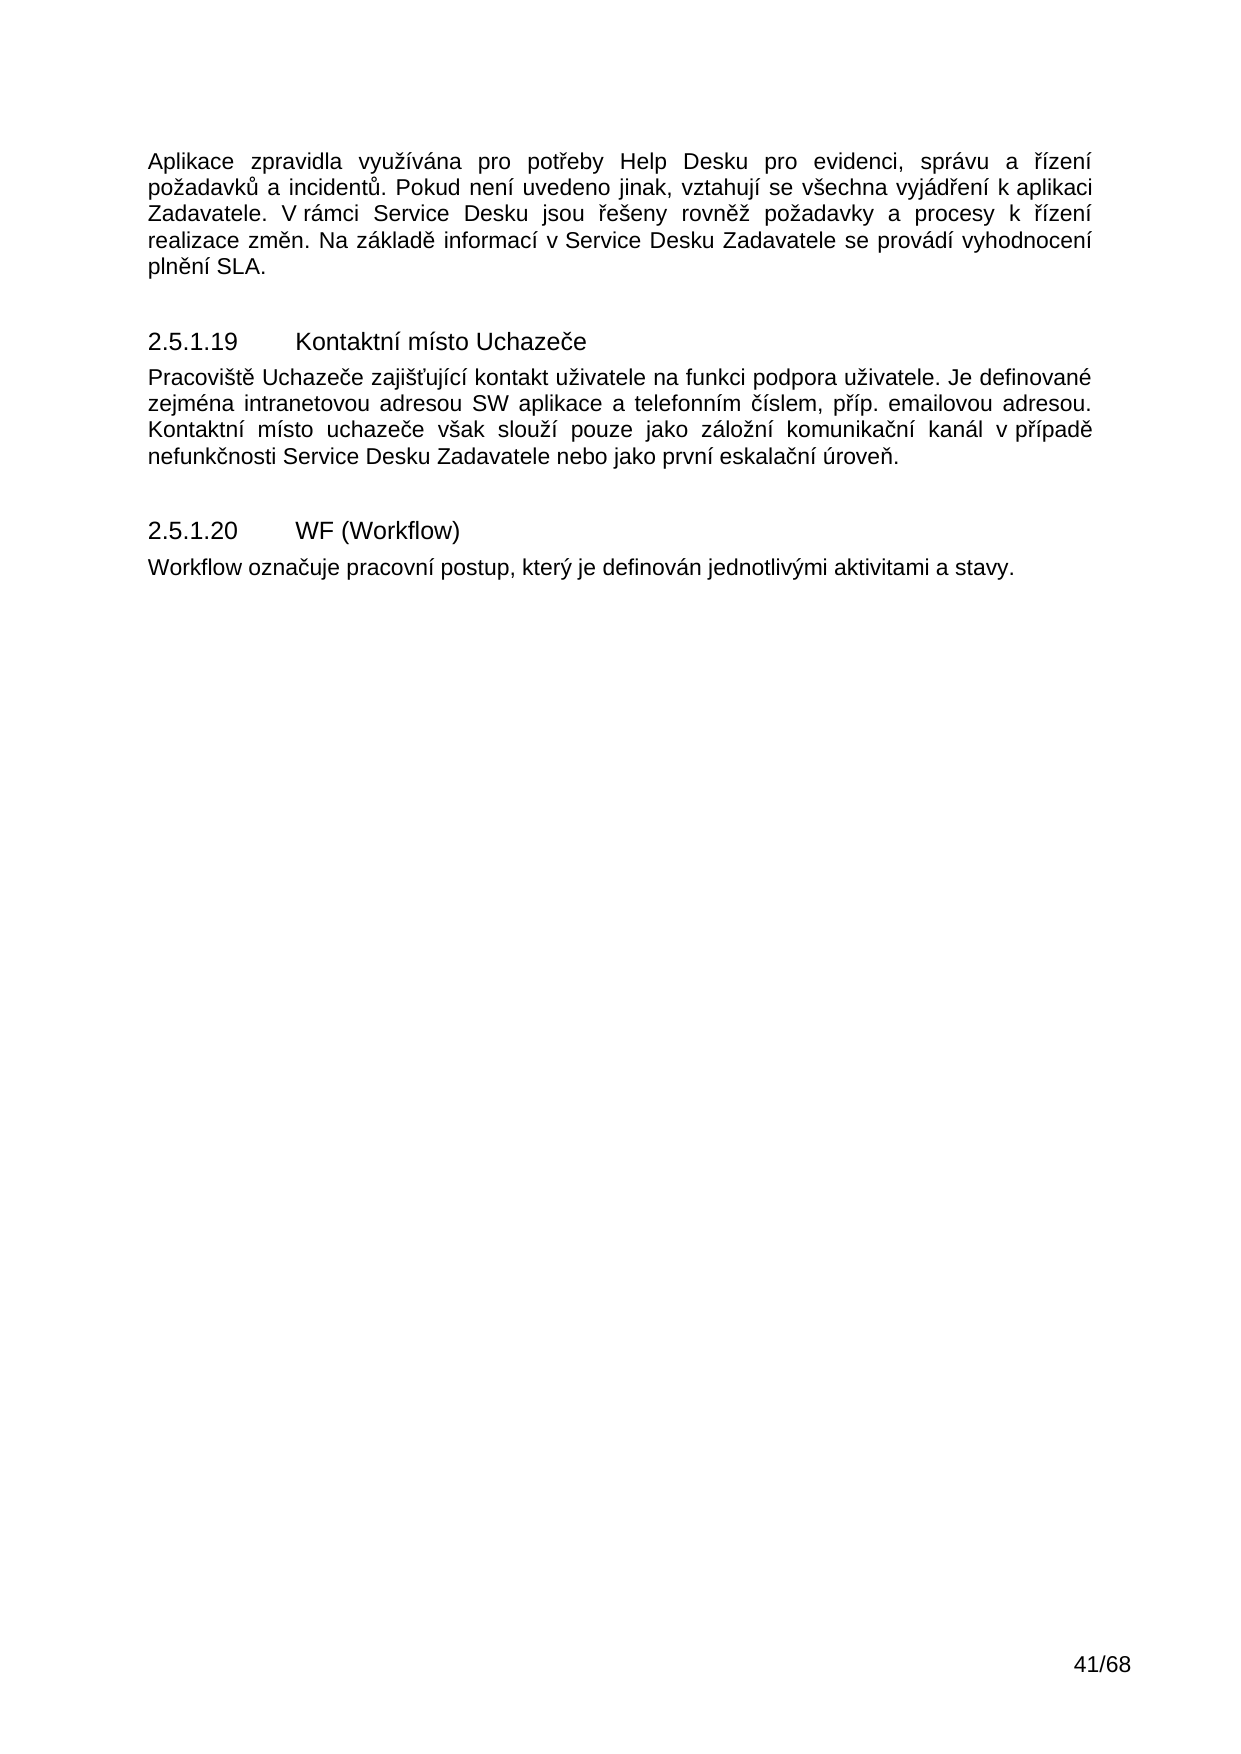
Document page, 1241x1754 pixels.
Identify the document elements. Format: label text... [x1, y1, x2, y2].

text Workflow označuje pracovní postup, který je definován jednotlivými aktivitami a stavy. [148, 553, 1092, 580]
text Pracoviště Uchazeče zajišťující kontakt uživatele na funkci podpora uživatele. Je definované zejména intranetovou adresou SW aplikace a telefonním číslem, příp. emailovou adresou. Kontaktní místo uchazeče však slouží pouze jako záložní komunikační kanál v případě nefunkčnosti Service Desku Zadavatele nebo jako první eskalační úroveň. [148, 364, 1092, 469]
subtitle Kontaktní místo Uchazeče [148, 327, 1092, 355]
subtitle WF (Workflow) [148, 516, 1092, 545]
text Aplikace zpravidla využívána pro potřeby Help Desku pro evidenci, správu a řízení požadavků a incidentů. Pokud není uvedeno jinak, vztahují se všechna vyjádření k aplikaci Zadavatele. V rámci Service Desku jsou řešeny rovněž požadavky a procesy k řízení realizace změn. Na základě informací v Service Desku Zadavatele se provádí vyhodnocení plnění SLA. [148, 148, 1092, 279]
